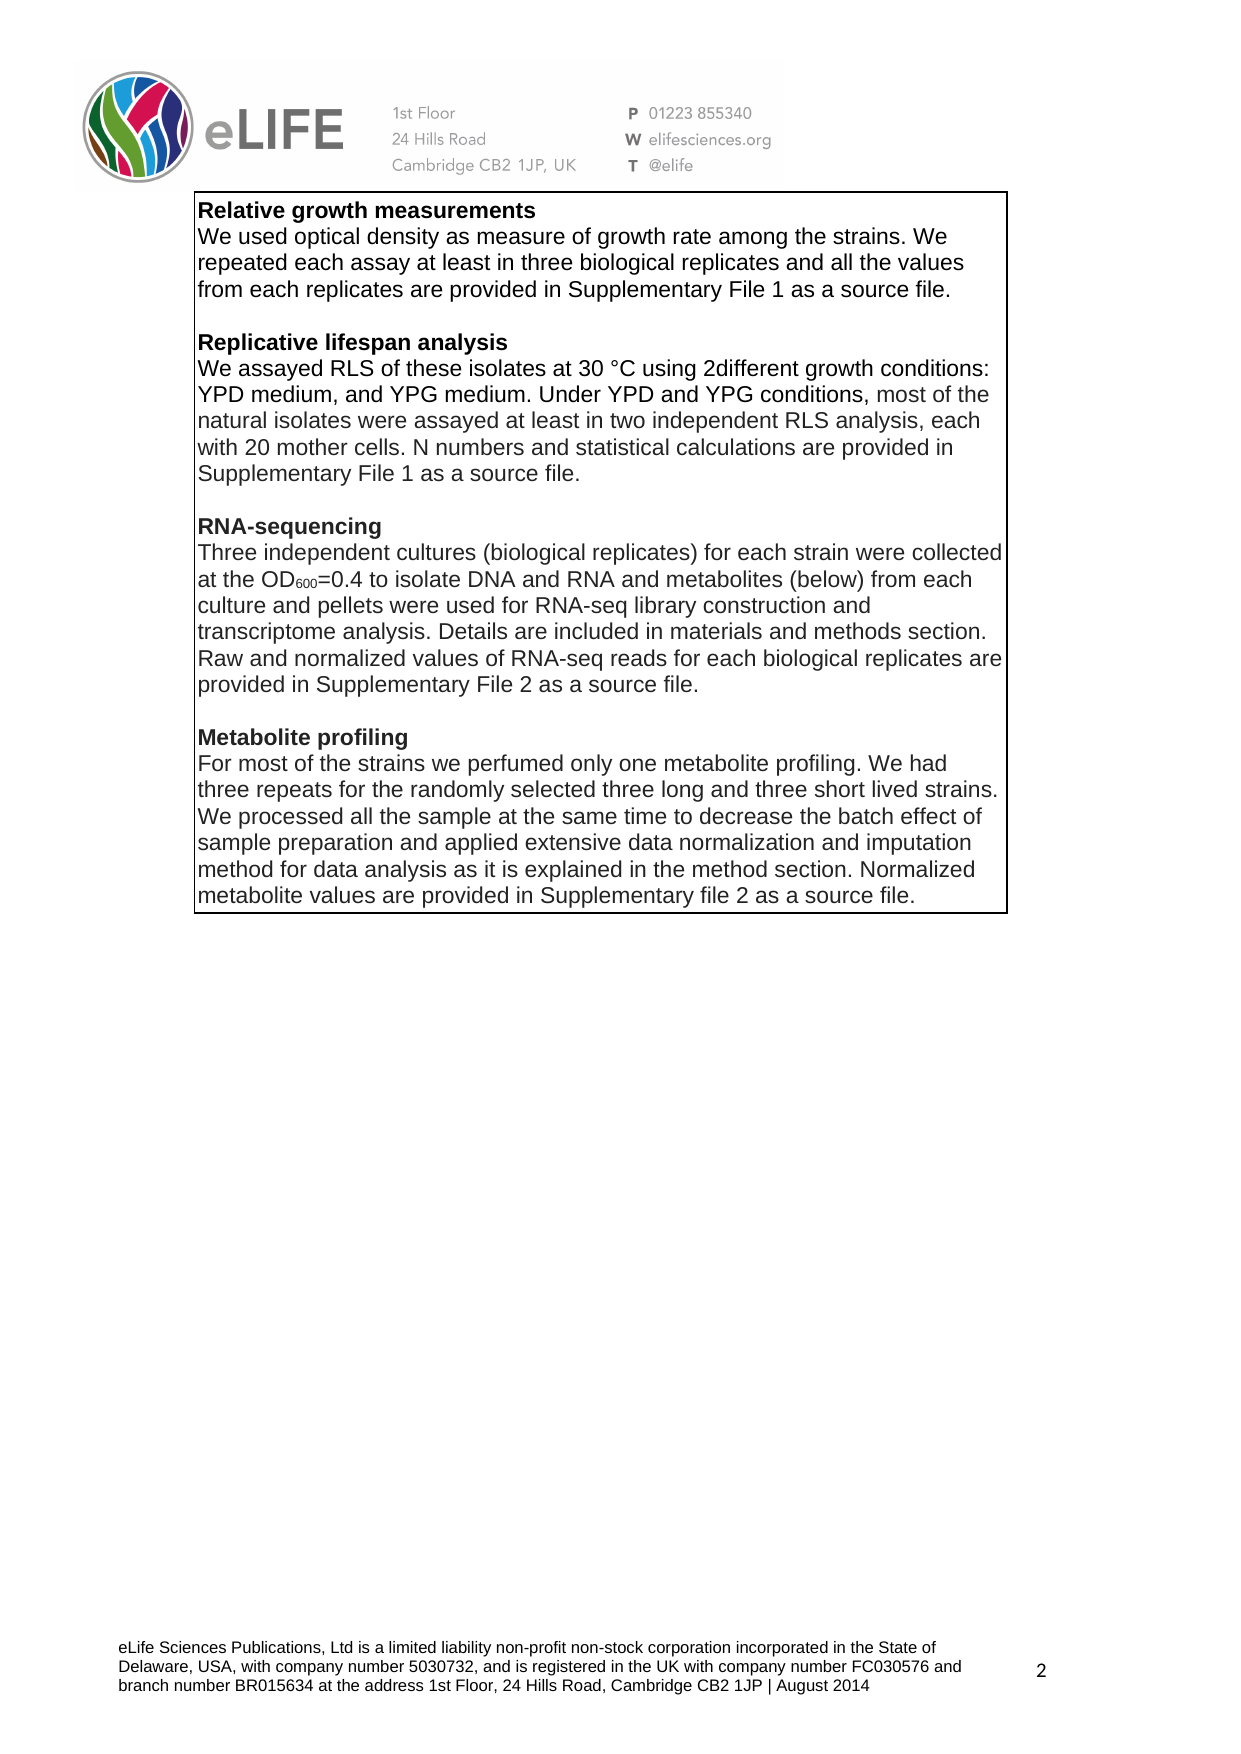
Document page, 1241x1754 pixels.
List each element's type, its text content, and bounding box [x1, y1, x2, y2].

text RNA-sequencing [197, 513, 1004, 539]
text Replicative lifespan analysis [197, 328, 1004, 355]
picture [73, 59, 784, 191]
text We assayed RLS of these isolates at 30 °C using 2different growth conditions: YPD medium, and YPG medium. Under YPD and YPG conditions, most of the natural isolates were assayed at least in two independent RLS analysis, each with 20 mother cells. N numbers and statistical calculations are provided in Supplementary File 1 as a source file. [197, 355, 1004, 487]
text For most of the strains we perfumed only one metabolite profiling. We had three repeats for the randomly selected three long and three short lived strains. We processed all the sample at the same time to decrease the batch effect of sample preparation and applied extensive data normalization and imputation method for data analysis as it is explained in the method section. Normalized metabolite values are provided in Supplementary file 2 as a source file. [195, 750, 1006, 910]
text We used optical density as measure of growth rate among the strains. We repeated each assay at least in three biological replicates and all the values from each replicates are provided in Supplementary File 1 as a source file. [197, 223, 1004, 302]
text Three independent cultures (biological replicates) for each strain were collected at the OD600=0.4 to isolate DNA and RNA and metabolites (below) from each culture and pellets were used for RNA-seq library construction and transcriptome analysis. Details are included in materials and methods section. Raw and normalized values of RNA-seq reads for each biological replicates are provided in Supplementary File 2 as a source file. [197, 539, 1004, 697]
text Relative growth measurements [195, 194, 1006, 223]
text Metabolite profiling [197, 724, 1004, 750]
